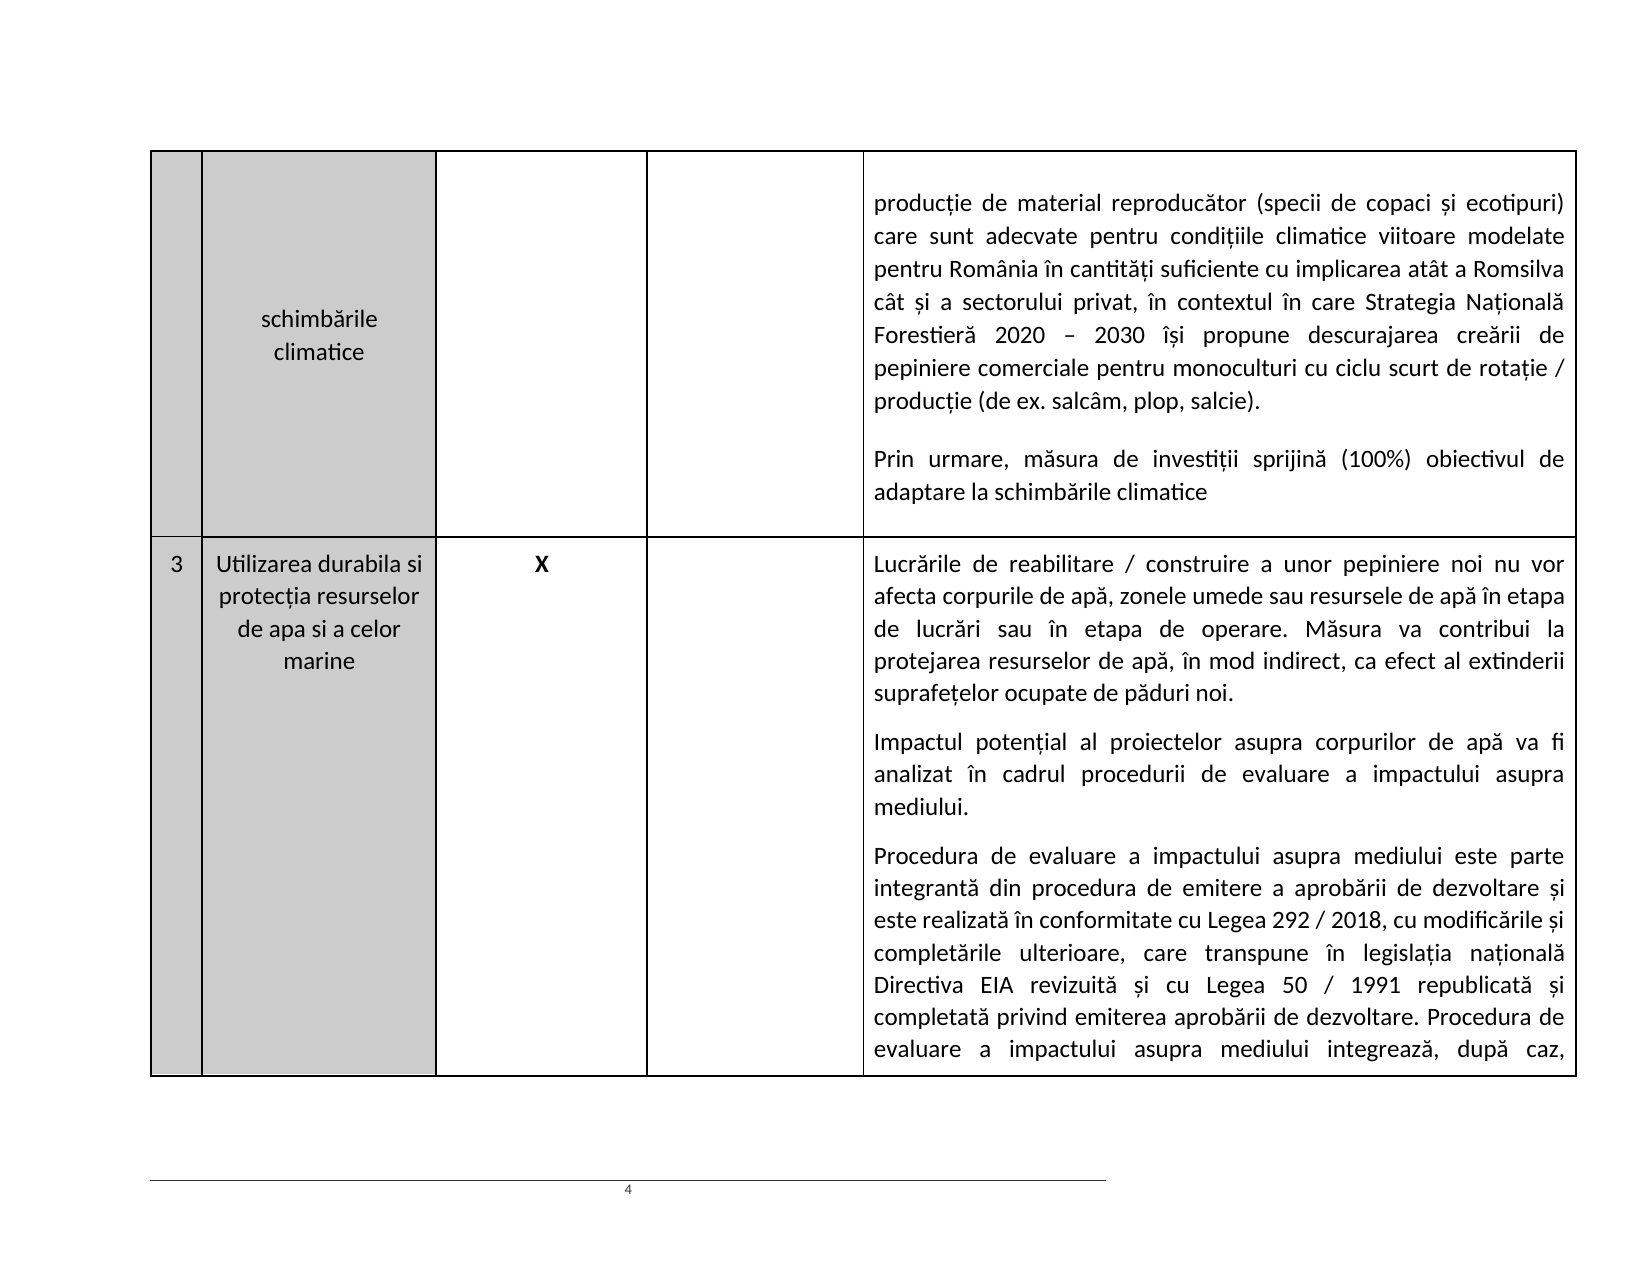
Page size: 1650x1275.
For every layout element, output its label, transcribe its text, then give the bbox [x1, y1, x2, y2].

table_cell X [437, 152, 646, 536]
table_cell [203, 152, 435, 536]
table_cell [864, 152, 1575, 536]
table_cell 3 [152, 537, 201, 1074]
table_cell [203, 538, 435, 1074]
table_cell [864, 538, 1575, 1074]
table_cell 2 [152, 152, 201, 536]
table_cell [648, 538, 863, 1074]
table_cell [648, 152, 863, 536]
table_cell X [437, 538, 646, 1074]
